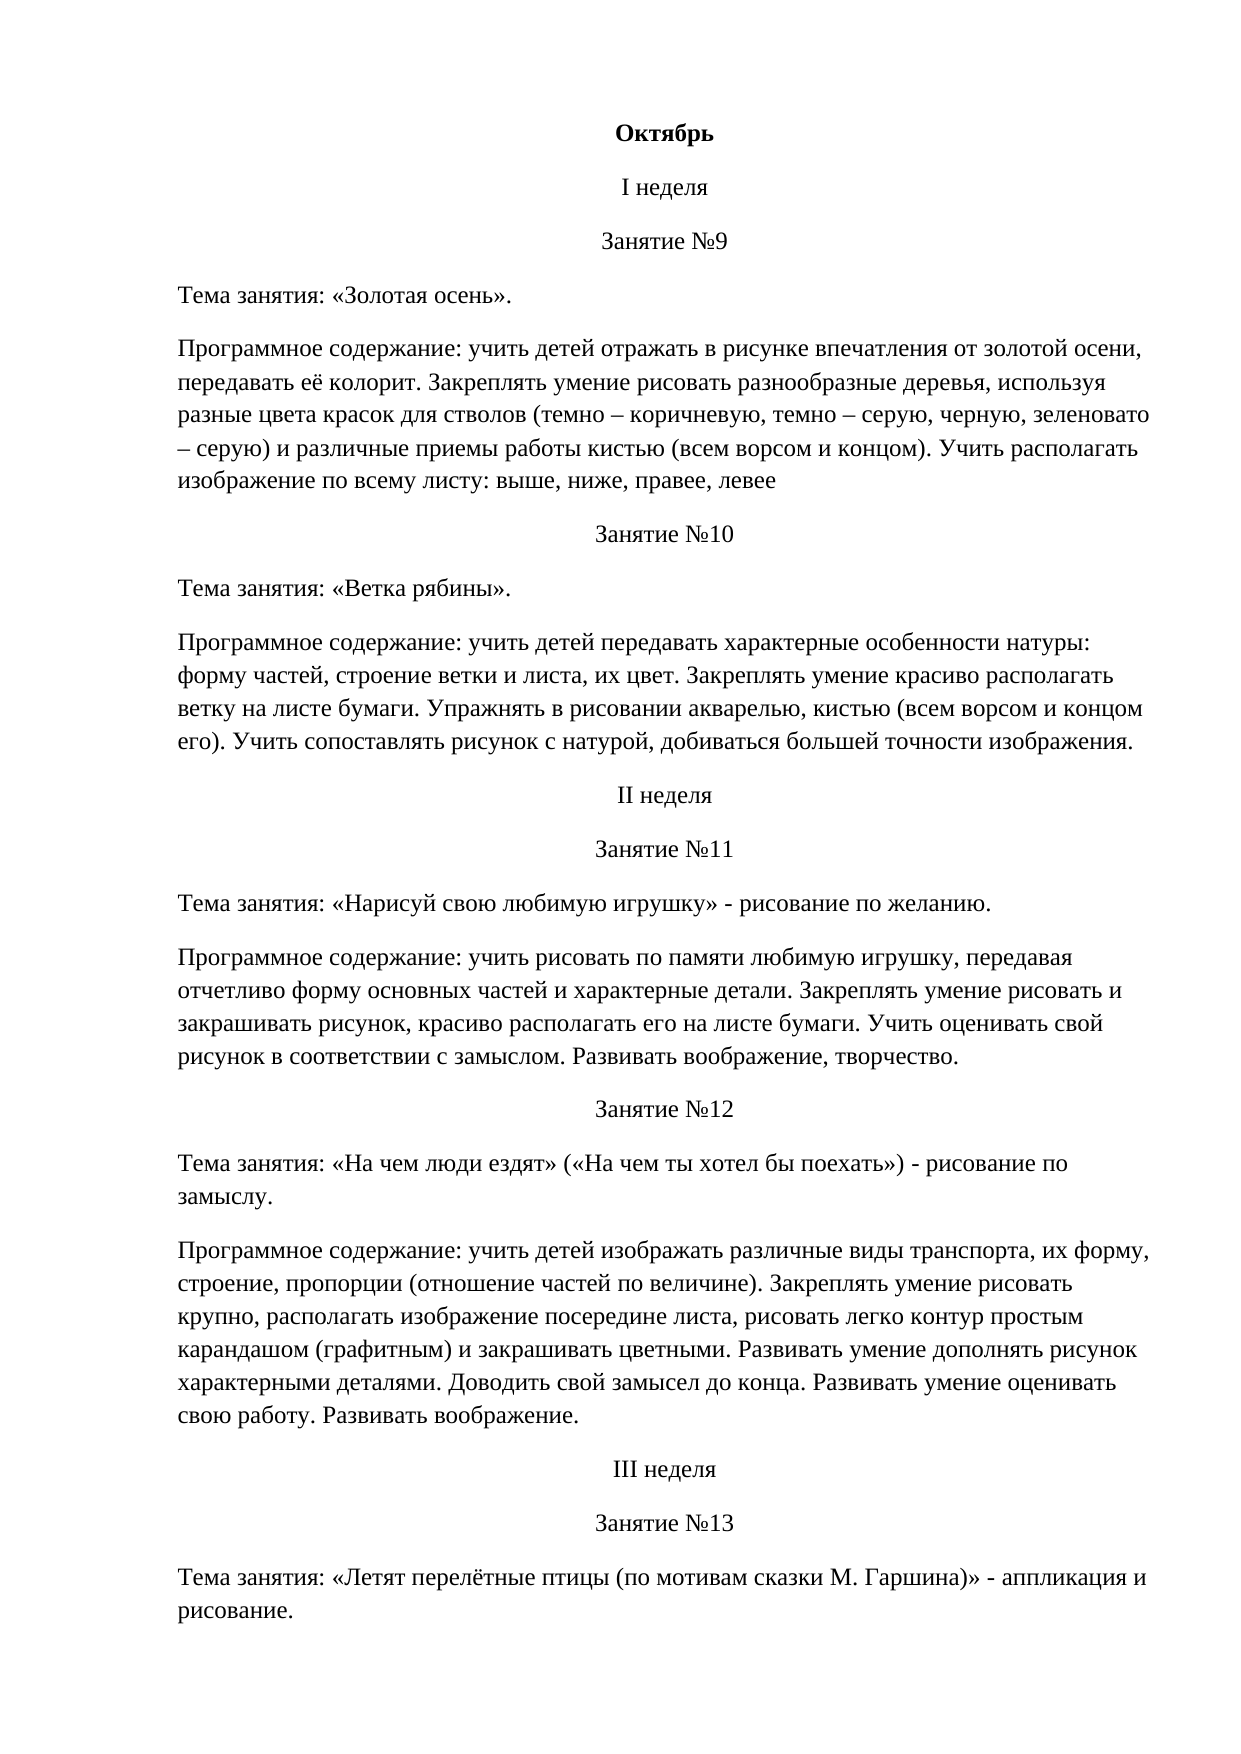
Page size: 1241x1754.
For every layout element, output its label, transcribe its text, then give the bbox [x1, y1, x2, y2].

text II неделя [177, 780, 1152, 809]
text III неделя [177, 1454, 1152, 1483]
text Программное содержание: учить детей изображать различные виды транспорта, их форму, строение, пропорции (отношение частей по величине). Закреплять умение рисовать крупно, располагать изображение посередине листа, рисовать легко контур простым карандашом (графитным) и закрашивать цветными. Развивать умение дополнять рисунок характерными деталями. Доводить свой замысел до конца. Развивать умение оценивать свою работу. Развивать воображение. [177, 1235, 1152, 1429]
text Занятие №11 [177, 834, 1152, 863]
text I неделя [177, 172, 1152, 201]
text Тема занятия: «Золотая осень». [177, 280, 1152, 308]
text Тема занятия: «Нарисуй свою любимую игрушку» - рисование по желанию. [177, 888, 1152, 917]
text Программное содержание: учить детей передавать характерные особенности натуры: форму частей, строение ветки и листа, их цвет. Закреплять умение красиво располагать ветку на листе бумаги. Упражнять в рисовании акварелью, кистью (всем ворсом и концом его). Учить сопоставлять рисунок с натурой, добиваться большей точности изображения. [177, 627, 1152, 755]
text Программное содержание: учить детей отражать в рисунке впечатления от золотой осени, передавать её колорит. Закреплять умение рисовать разнообразные деревья, используя разные цвета красок для стволов (темно – коричневую, темно – серую, черную, зеленовато – серую) и различные приемы работы кистью (всем ворсом и концом). Учить располагать изображение по всему листу: выше, ниже, правее, левее [177, 333, 1152, 494]
text Занятие №9 [177, 226, 1152, 254]
text Тема занятия: «Ветка рябины». [177, 573, 1152, 602]
text Октябрь [177, 118, 1152, 147]
text Тема занятия: «Летят перелётные птицы (по мотивам сказки М. Гаршина)» - аппликация и рисование. [177, 1562, 1152, 1624]
text Тема занятия: «На чем люди ездят» («На чем ты хотел бы поехать») - рисование по замыслу. [177, 1148, 1152, 1210]
text Занятие №13 [177, 1508, 1152, 1537]
text Занятие №10 [177, 519, 1152, 548]
text Занятие №12 [177, 1094, 1152, 1123]
text Программное содержание: учить рисовать по памяти любимую игрушку, передавая отчетливо форму основных частей и характерные детали. Закреплять умение рисовать и закрашивать рисунок, красиво располагать его на листе бумаги. Учить оценивать свой рисунок в соответствии с замыслом. Развивать воображение, творчество. [177, 942, 1152, 1069]
